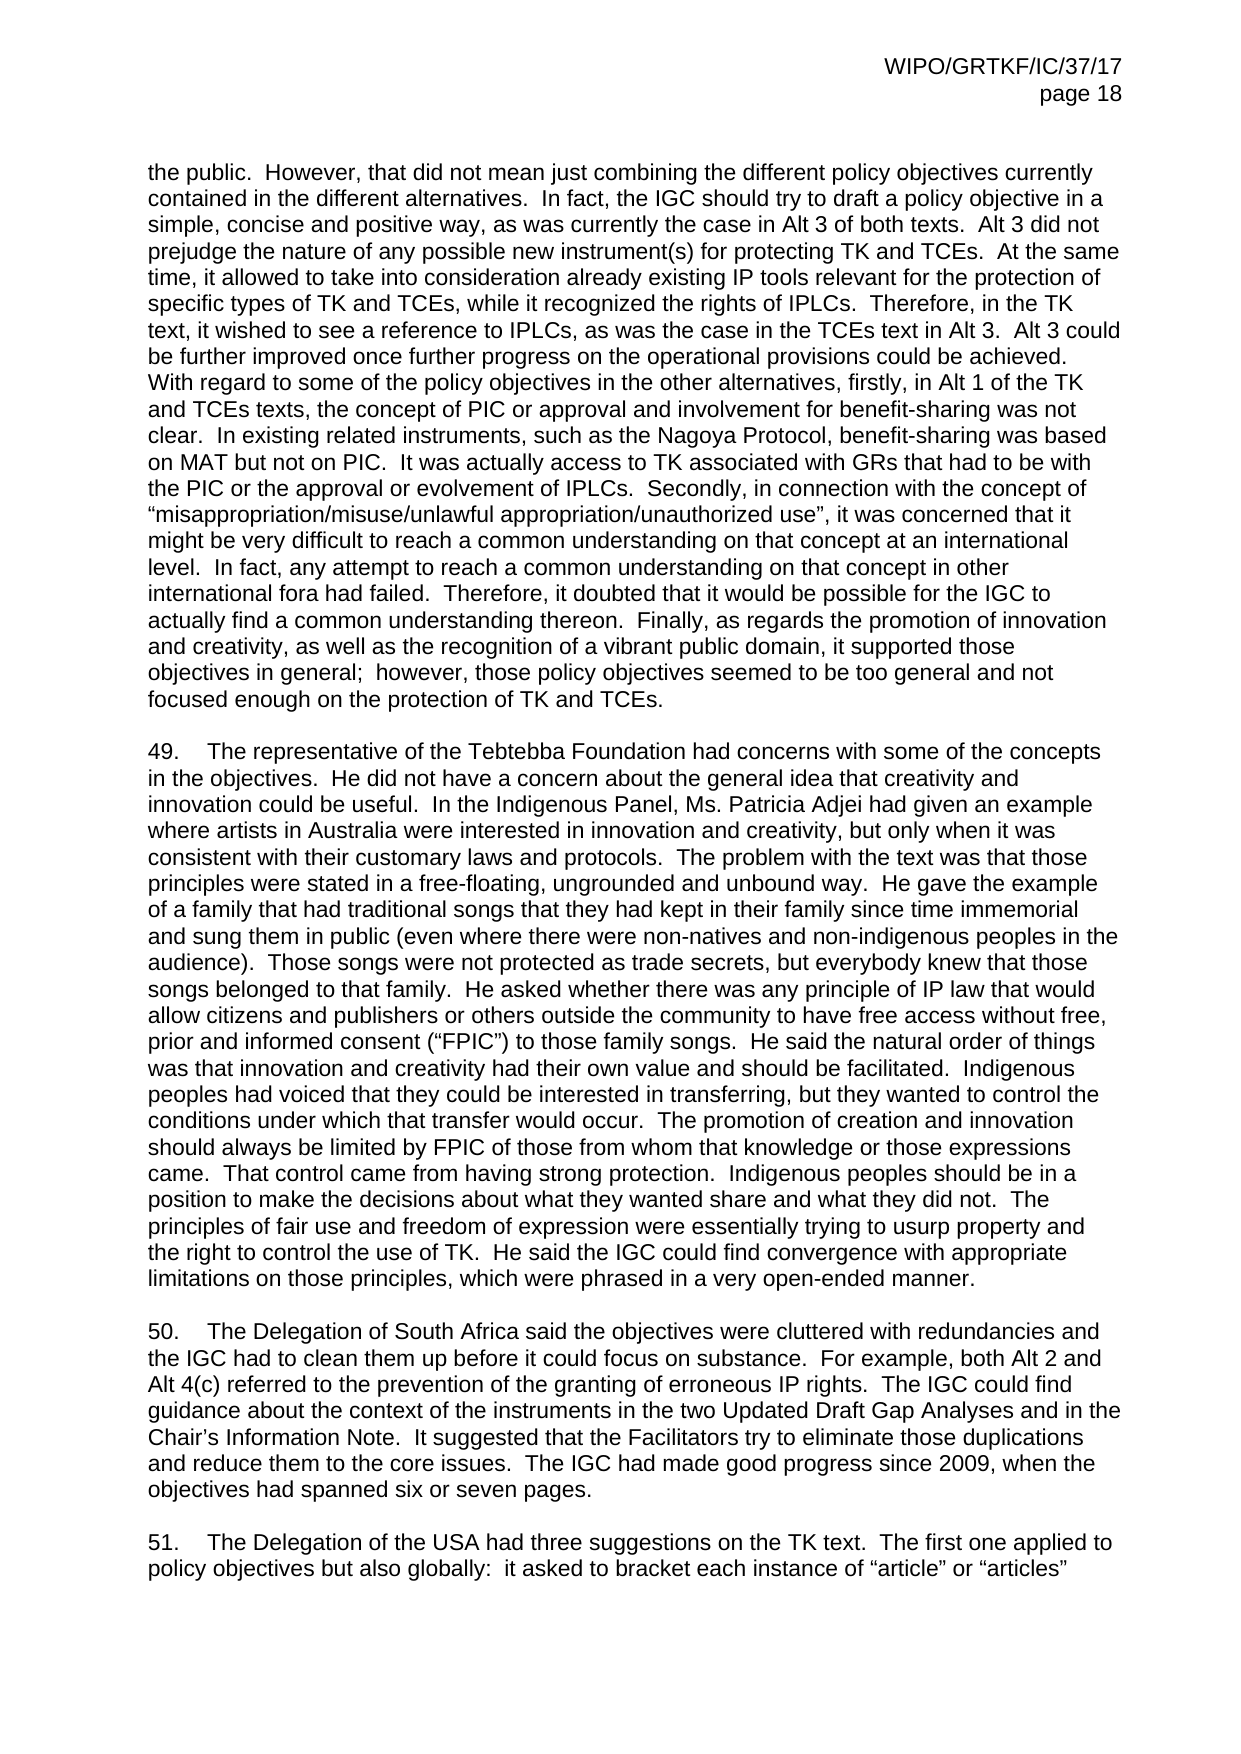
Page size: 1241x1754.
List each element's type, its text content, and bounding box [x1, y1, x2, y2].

list The Delegation of South Africa said the objectives were cluttered with redundancies and the IGC had to clean them up before it could focus on substance. For example, both Alt 2 and Alt 4(c) referred to the prevention of the granting of erroneous IP rights. The IGC could find guidance about the context of the instruments in the two Updated Draft Gap Analyses and in the Chair’s Information Note. It suggested that the Facilitators try to eliminate those duplications and reduce them to the core issues. The IGC had made good progress since 2009, when the objectives had spanned six or seven pages. [148, 1318, 1122, 1503]
list The representative of the Tebtebba Foundation had concerns with some of the concepts in the objectives. He did not have a concern about the general idea that creativity and innovation could be useful. In the Indigenous Panel, Ms. Patricia Adjei had given an example where artists in Australia were interested in innovation and creativity, but only when it was consistent with their customary laws and protocols. The problem with the text was that those principles were stated in a free-floating, ungrounded and unbound way. He gave the example of a family that had traditional songs that they had kept in their family since time immemorial and sung them in public (even where there were non-natives and non-indigenous peoples in the audience). Those songs were not protected as trade secrets, but everybody knew that those songs belonged to that family. He asked whether there was any principle of IP law that would allow citizens and publishers or others outside the community to have free access without free, prior and informed consent (“FPIC”) to those family songs. He said the natural order of things was that innovation and creativity had their own value and should be facilitated. Indigenous peoples had voiced that they could be interested in transferring, but they wanted to control the conditions under which that transfer would occur. The promotion of creation and innovation should always be limited by FPIC of those from whom that knowledge or those expressions came. That control came from having strong protection. Indigenous peoples should be in a position to make the decisions about what they wanted share and what they did not. The principles of fair use and freedom of expression were essentially trying to usurp property and the right to control the use of TK. He said the IGC could find convergence with appropriate limitations on those principles, which were phrased in a very open-ended manner. [148, 738, 1122, 1292]
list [148, 158, 1122, 712]
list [148, 1529, 1122, 1582]
